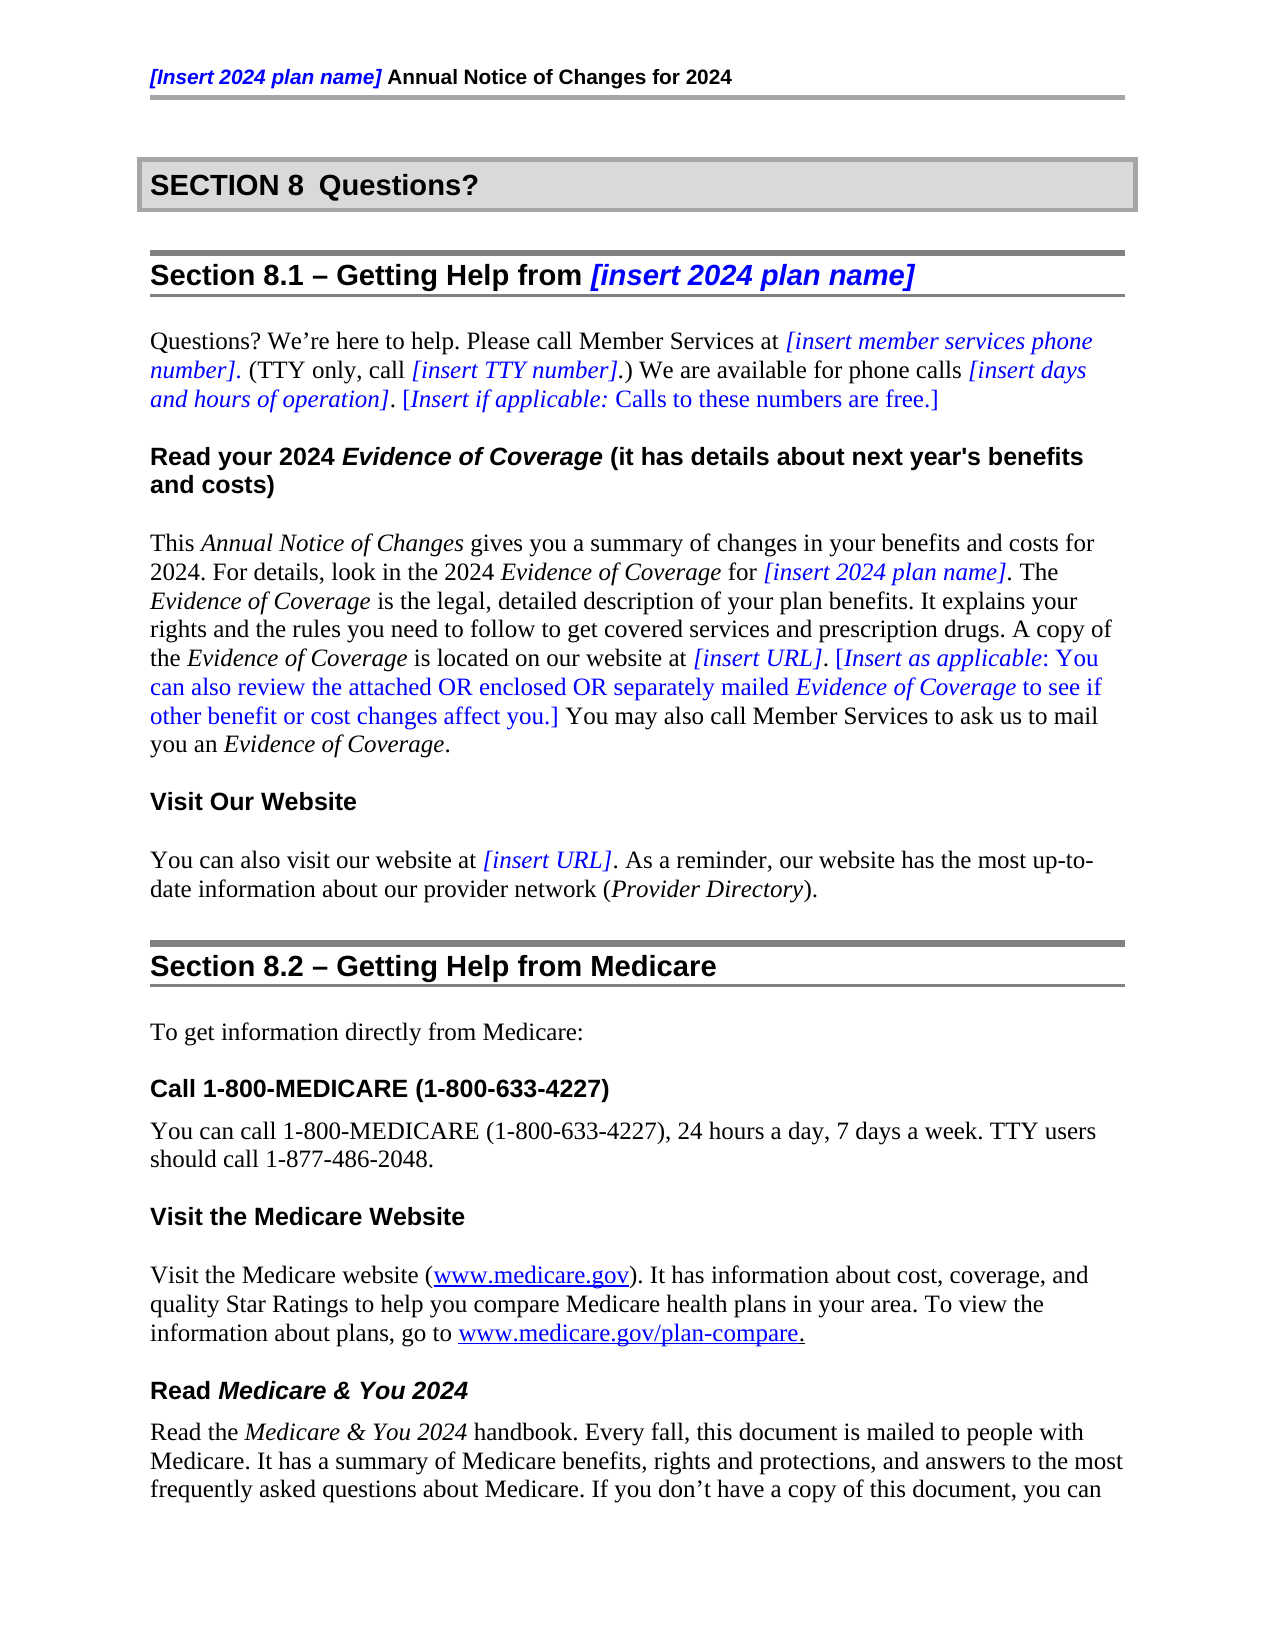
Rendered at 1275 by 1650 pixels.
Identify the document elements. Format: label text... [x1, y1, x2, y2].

subtitle Call 1-800-MEDICARE (1-800-633-4227) [150, 1074, 1125, 1103]
subtitle SECTION 8 Questions? [142, 162, 1133, 208]
subtitle You can call 1-800-MEDICARE (1-800-633-4227), 24 hours a day, 7 days a week. TTY users should call 1-877-486-2048. [150, 1116, 1134, 1173]
text Visit the Medicare website (www.medicare.gov). It has information about cost, coverage, and quality Star Ratings to help you compare Medicare health plans in your area. To view the information about plans, go to www.medicare.gov/plan-compare. [150, 1260, 1125, 1347]
subtitle Section 8.2 – Getting Help from Medicare [150, 947, 1125, 984]
subtitle Visit the Medicare Website [150, 1202, 1125, 1231]
text You can also visit our website at [insert URL]. As a reminder, our website has the most up-to-date information about our provider network (Provider Directory). [150, 845, 1125, 903]
subtitle Visit Our Website [150, 787, 1125, 816]
subtitle Read your 2024 Evidence of Coverage (it has details about next year's benefits and costs) [150, 442, 1125, 499]
subtitle Section 8.1 – Getting Help from [insert 2024 plan name] [150, 256, 1125, 294]
text Questions? We’re here to help. Please call Member Services at [insert member services phone number]. (TTY only, call [insert TTY number].) We are available for phone calls [insert days and hours of operation]. [Insert if applicable: Calls to these numbers are free.] [150, 326, 1125, 412]
subtitle To get information directly from Medicare: [150, 1017, 1125, 1045]
text This Annual Notice of Changes gives you a summary of changes in your benefits and costs for 2024. For details, look in the 2024 Evidence of Coverage for [insert 2024 plan name]. The Evidence of Coverage is the legal, detailed description of your plan benefits. It explains your rights and the rules you need to follow to get covered services and prescription drugs. A copy of the Evidence of Coverage is located on our website at [insert URL]. [Insert as applicable: You can also review the attached OR enclosed OR separately mailed Evidence of Coverage to see if other benefit or cost changes affect you.] You may also call Member Services to ask us to mail you an Evidence of Coverage. [150, 528, 1125, 758]
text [150, 1417, 1125, 1503]
subtitle Read Medicare & You 2024 [150, 1376, 1125, 1404]
